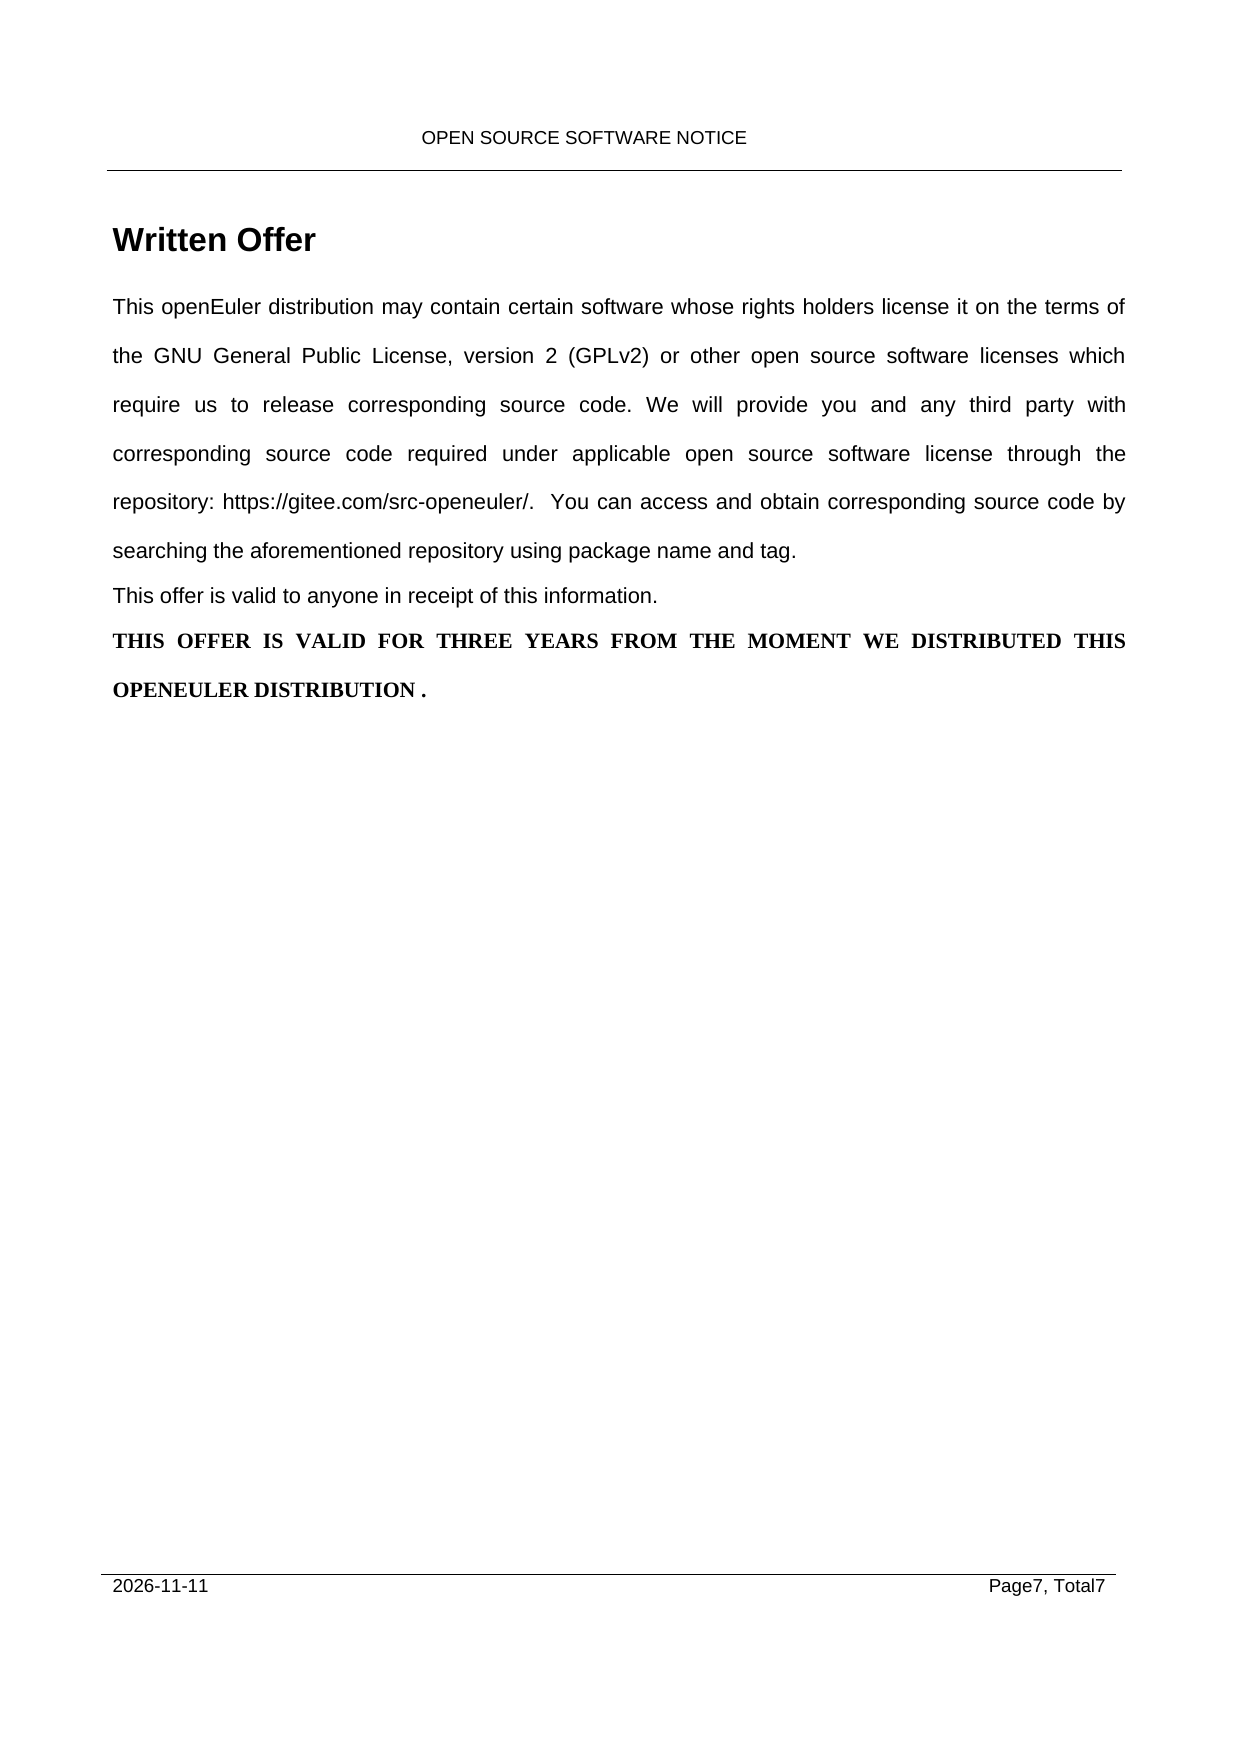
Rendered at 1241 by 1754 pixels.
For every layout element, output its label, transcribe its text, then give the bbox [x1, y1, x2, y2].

text THIS OFFER IS VALID FOR THREE YEARS FROM THE MOMENT WE DISTRIBUTED THIS OPENEULER DISTRIBUTION . [112, 624, 1128, 706]
text This offer is valid to anyone in receipt of this information. [112, 579, 1128, 612]
text Written Offer [112, 206, 1128, 271]
text This openEuler distribution may contain certain software whose rights holders license it on the terms of the GNU General Public License, version 2 (GPLv2) or other open source software licenses which require us to release corresponding source code. We will provide you and any third party with corresponding source code required under applicable open source software license through the repository: https://gitee.com/src-openeuler/. You can access and obtain corresponding source code by searching the aforementioned repository using package name and tag. [112, 291, 1128, 567]
